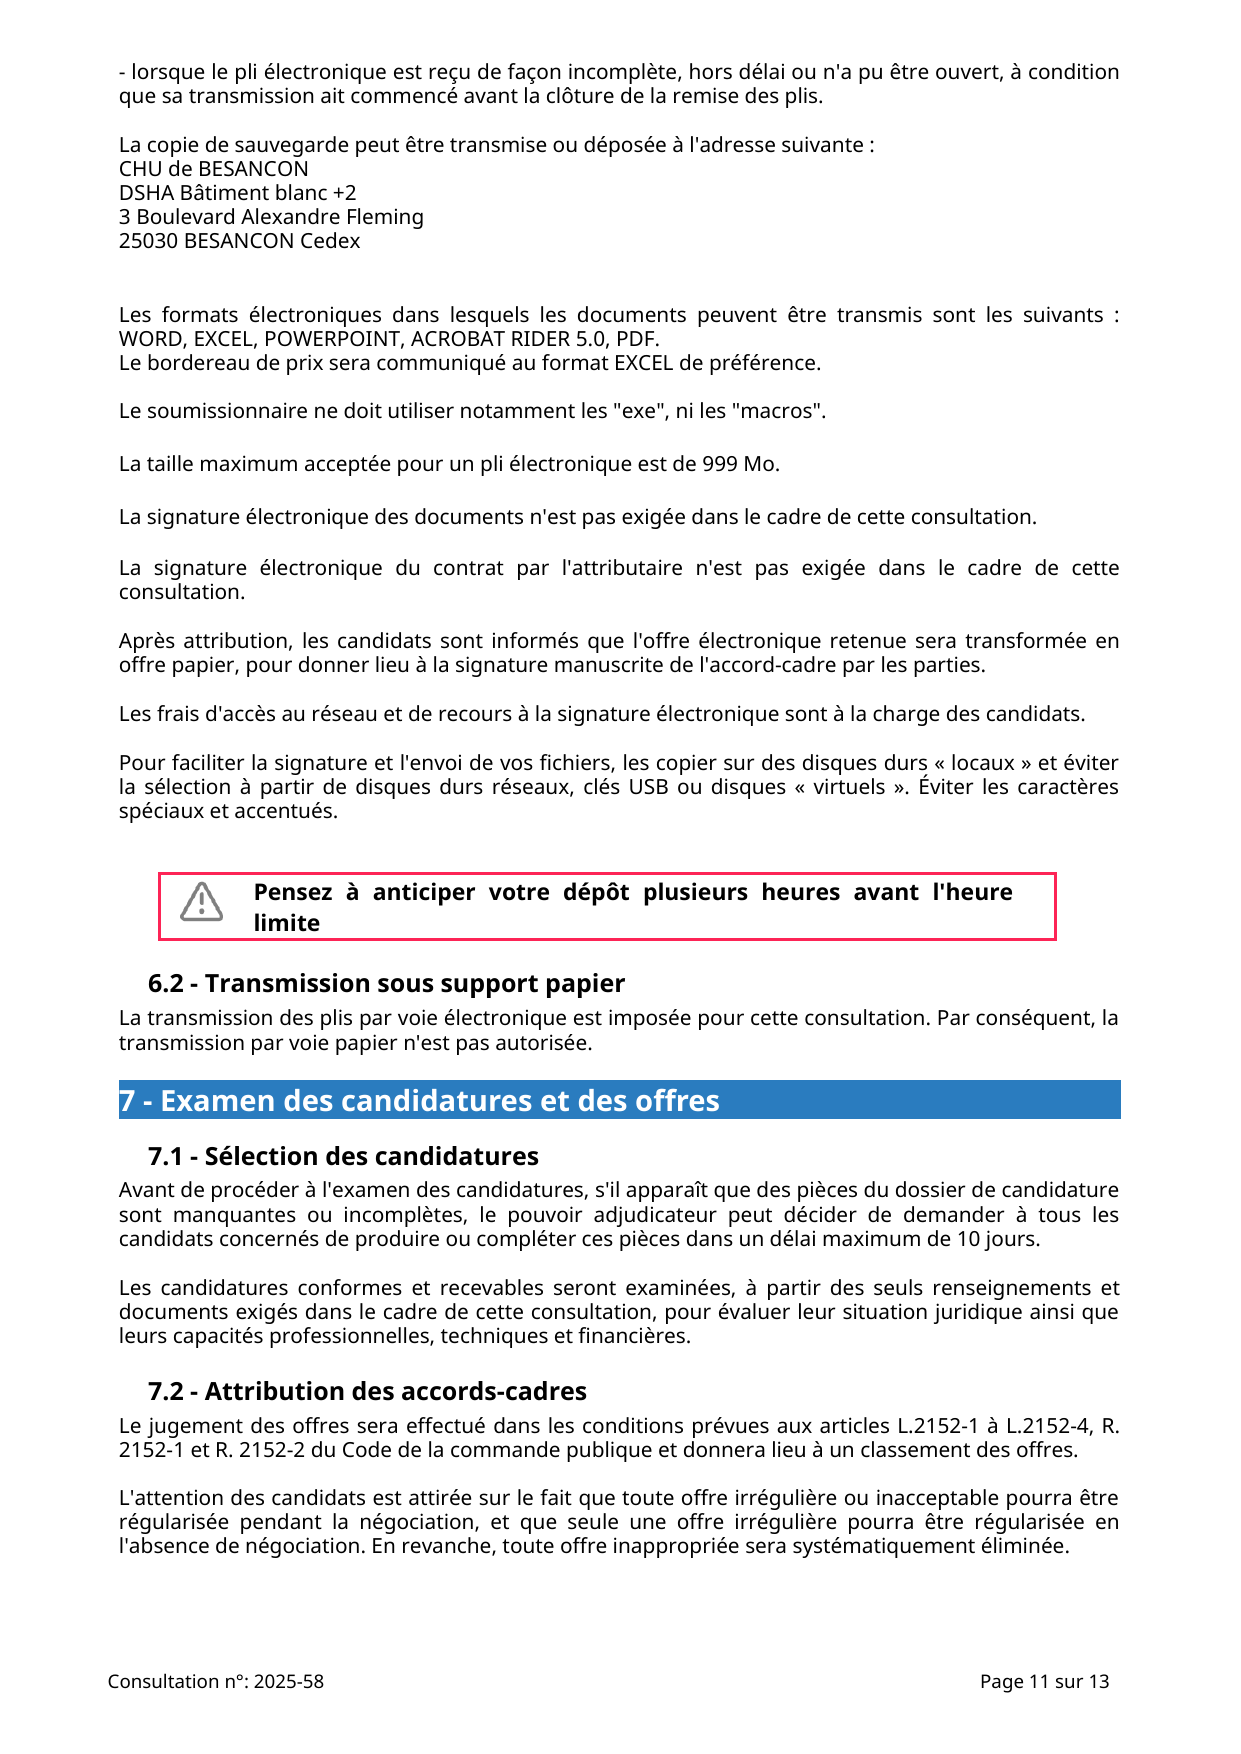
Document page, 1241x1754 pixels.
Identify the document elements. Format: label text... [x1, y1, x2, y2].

text Pour faciliter la signature et l'envoi de vos fichiers, les copier sur des disques durs « locaux » et éviter la sélection à partir de disques durs réseaux, clés USB ou disques « virtuels ». Éviter les caractères spéciaux et accentués. [119, 751, 1121, 823]
text Le soumissionnaire ne doit utiliser notamment les "exe", ni les "macros". [119, 399, 1121, 424]
text La signature électronique du contrat par l'attributaire n'est pas exigée dans le cadre de cette consultation. [119, 556, 1121, 604]
text La transmission des plis par voie électronique est imposée pour cette consultation. Par conséquent, la transmission par voie papier n'est pas autorisée. [119, 1006, 1121, 1055]
text Les formats électroniques dans lesquels les documents peuvent être transmis sont les suivants : WORD, EXCEL, POWERPOINT, ACROBAT RIDER 5.0, PDF. [119, 303, 1121, 351]
subtitle 7.2 - Attribution des accords-cadres [148, 1373, 1121, 1408]
text 25030 BESANCON Cedex [119, 229, 1121, 254]
subtitle 7.1 - Sélection des candidatures [148, 1138, 1121, 1172]
text 3 Boulevard Alexandre Fleming [119, 205, 1121, 229]
text DSHA Bâtiment blanc +2 [119, 181, 1121, 205]
picture [180, 879, 223, 922]
text Après attribution, les candidats sont informés que l'offre électronique retenue sera transformée en offre papier, pour donner lieu à la signature manuscrite de l'accord-cadre par les parties. [119, 629, 1121, 677]
text Les candidatures conformes et recevables seront examinées, à partir des seuls renseignements et documents exigés dans le cadre de cette consultation, pour évaluer leur situation juridique ainsi que leurs capacités professionnelles, techniques et financières. [119, 1276, 1121, 1348]
text Le jugement des offres sera effectué dans les conditions prévues aux articles L.2152-1 à L.2152-4, R. 2152-1 et R. 2152-2 du Code de la commande publique et donnera lieu à un classement des offres. [119, 1414, 1121, 1462]
subtitle 6.2 - Transmission sous support papier [148, 966, 1121, 1000]
text Le bordereau de prix sera communiqué au format EXCEL de préférence. [119, 351, 1121, 375]
text La copie de sauvegarde peut être transmise ou déposée à l'adresse suivante : [119, 133, 1121, 157]
text - lorsque le pli électronique est reçu de façon incomplète, hors délai ou n'a pu être ouvert, à condition que sa transmission ait commencé avant la clôture de la remise des plis. [119, 60, 1121, 109]
text La taille maximum acceptée pour un pli électronique est de 999 Mo. [119, 449, 1121, 477]
table_header [161, 875, 1054, 938]
text La signature électronique des documents n'est pas exigée dans le cadre de cette consultation. [119, 502, 1121, 531]
subtitle 7 - Examen des candidatures et des offres [119, 1080, 1121, 1119]
text L'attention des candidats est attirée sur le fait que toute offre irrégulière ou inacceptable pourra être régularisée pendant la négociation, et que seule une offre irrégulière pourra être régularisée en l'absence de négociation. En revanche, toute offre inappropriée sera systématiquement éliminée. [119, 1486, 1121, 1559]
text Avant de procéder à l'examen des candidatures, s'il apparaît que des pièces du dossier de candidature sont manquantes ou incomplètes, le pouvoir adjudicateur peut décider de demander à tous les candidats concernés de produire ou compléter ces pièces dans un délai maximum de 10 jours. [119, 1178, 1121, 1251]
text Les frais d'accès au réseau et de recours à la signature électronique sont à la charge des candidats. [119, 702, 1121, 726]
text CHU de BESANCON [119, 157, 1121, 181]
